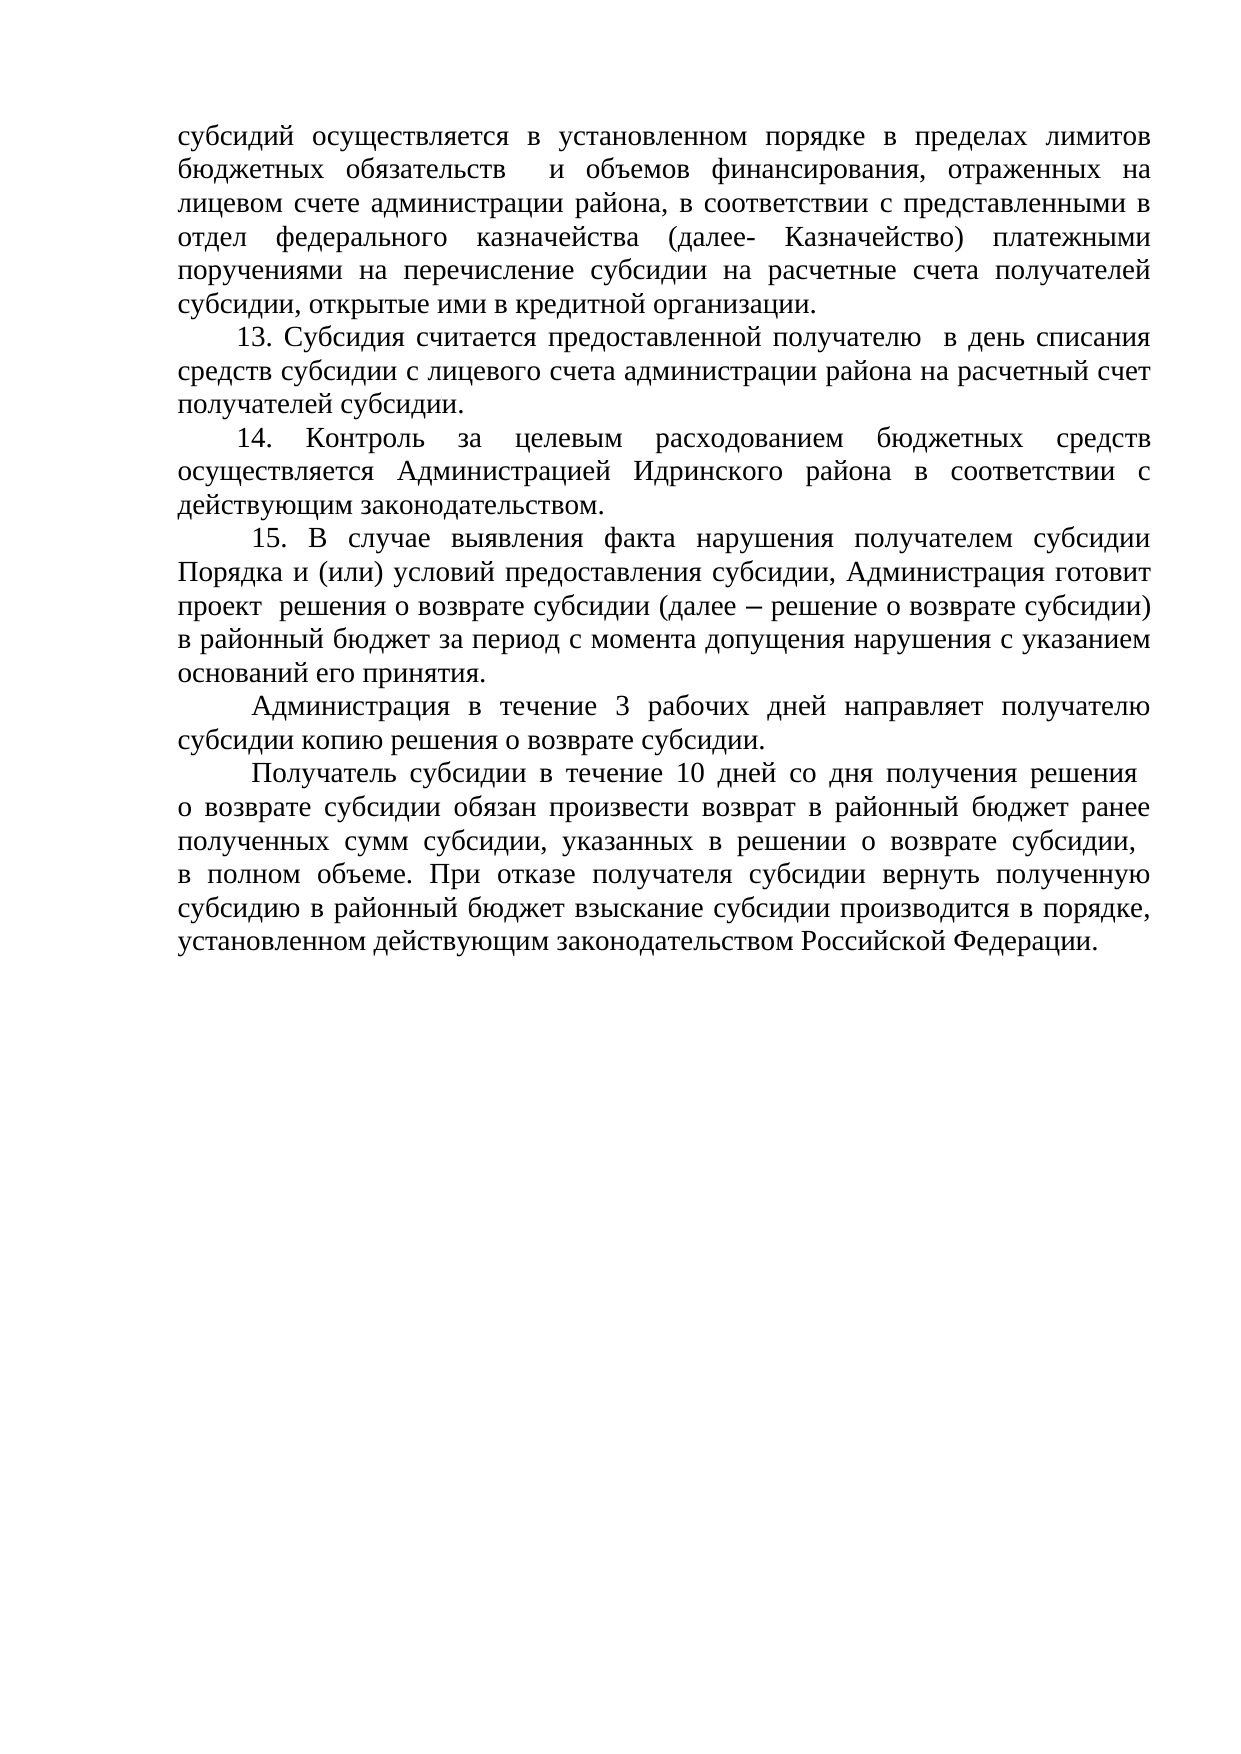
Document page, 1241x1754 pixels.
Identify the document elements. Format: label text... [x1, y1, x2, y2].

text 14. Контроль за целевым расходованием бюджетных средств осуществляется Администрацией Идринского района в соответствии с действующим законодательством. [177, 420, 1152, 521]
text 13. Субсидия считается предоставленной получателю в день списания средств субсидии с лицевого счета администрации района на расчетный счет получателей субсидии. [177, 319, 1152, 420]
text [177, 118, 1152, 319]
text 15. В случае выявления факта нарушения получателем субсидии Порядка и (или) условий предоставления субсидии, Администрация готовит проект решения о возврате субсидии (далее – решение о возврате субсидии) в районный бюджет за период с момента допущения нарушения с указанием оснований его принятия. [177, 521, 1152, 688]
text Получатель субсидии в течение 10 дней со дня получения решения о возврате субсидии обязан произвести возврат в районный бюджет ранее полученных сумм субсидии, указанных в решении о возврате субсидии, в полном объеме. При отказе получателя субсидии вернуть полученную субсидию в районный бюджет взыскание субсидии производится в порядке, установленном действующим законодательством Российской Федерации. [177, 756, 1152, 957]
text Администрация в течение 3 рабочих дней направляет получателю субсидии копию решения о возврате субсидии. [177, 688, 1152, 756]
